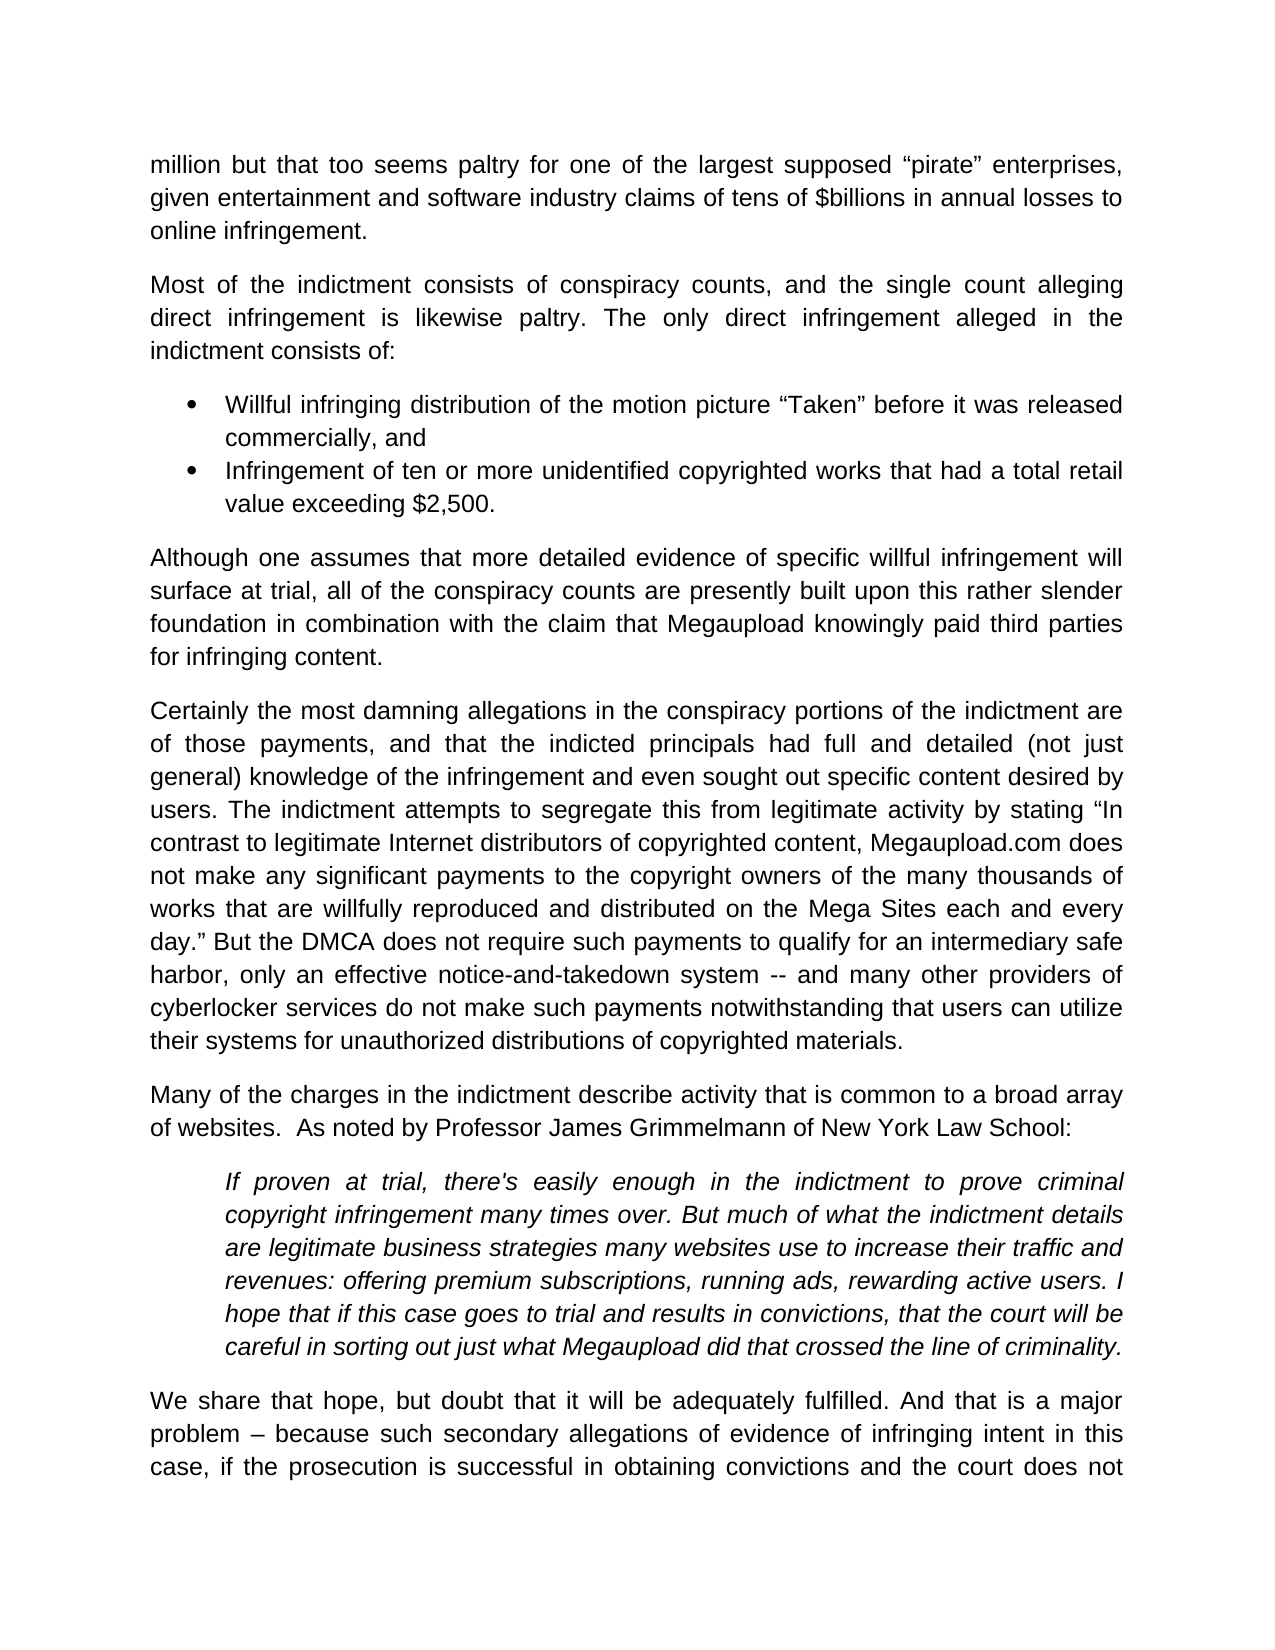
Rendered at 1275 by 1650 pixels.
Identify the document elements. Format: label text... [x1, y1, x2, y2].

list Infringement of ten or more unidentified copyrighted works that had a total retail value exceeding $2,500. [187, 456, 1125, 518]
text Although one assumes that more detailed evidence of specific willful infringement will surface at trial, all of the conspiracy counts are presently built upon this rather slender foundation in combination with the claim that Megaupload knowingly paid third parties for infringing content. [150, 543, 1125, 671]
list Willful infringing distribution of the motion picture “Taken” before it was released commercially, and [187, 390, 1125, 452]
text If proven at trial, there's easily enough in the indictment to prove criminal copyright infringement many times over. But much of what the indictment details are legitimate business strategies many websites use to increase their traffic and revenues: offering premium subscriptions, running ads, rewarding active users. I hope that if this case goes to trial and results in convictions, that the court will be careful in sorting out just what Megaupload did that crossed the line of criminality. [225, 1167, 1125, 1361]
text Most of the indictment consists of conspiracy counts, and the single count alleging direct infringement is likewise paltry. The only direct infringement alleged in the indictment consists of: [150, 270, 1125, 365]
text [150, 1386, 1125, 1481]
text Many of the charges in the indictment describe activity that is common to a broad array of websites. As noted by Professor James Grimmelmann of New York Law School: [150, 1080, 1125, 1142]
text Certainly the most damning allegations in the conspiracy portions of the indictment are of those payments, and that the indicted principals had full and detailed (not just general) knowledge of the infringement and even sought out specific content desired by users. The indictment attempts to segregate this from legitimate activity by stating “In contrast to legitimate Internet distributors of copyrighted content, Megaupload.com does not make any significant payments to the copyright owners of the many thousands of works that are willfully reproduced and distributed on the Mega Sites each and every day.” But the DMCA does not require such payments to qualify for an intermediary safe harbor, only an effective notice-and-takedown system -- and many other providers of cyberlocker services do not make such payments notwithstanding that users can utilize their systems for unauthorized distributions of copyrighted materials. [150, 696, 1125, 1055]
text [150, 150, 1125, 245]
